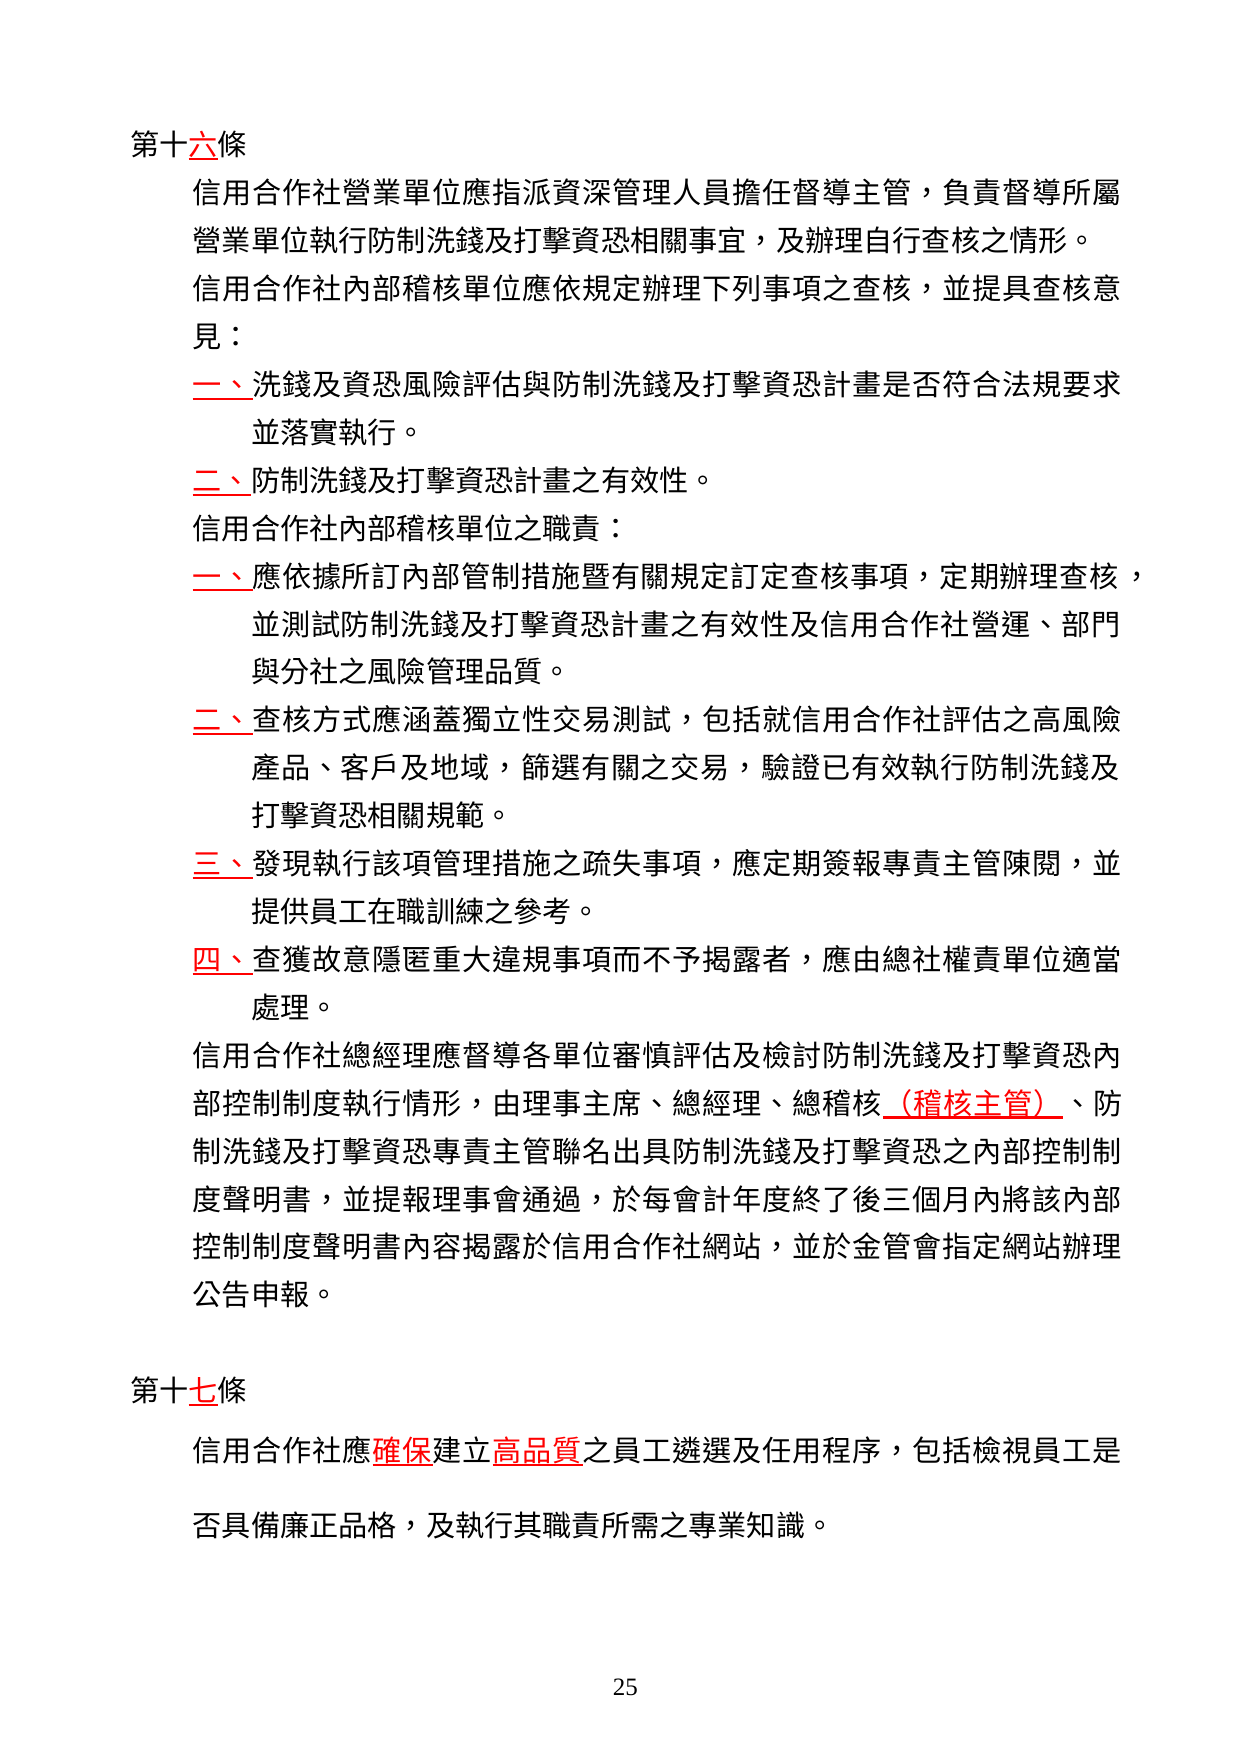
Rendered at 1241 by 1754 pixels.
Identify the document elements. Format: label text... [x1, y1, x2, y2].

text 二、防制洗錢及打擊資恐計畫之有效性。 [192, 453, 1122, 501]
text 四、查獲故意隱匿重大違規事項而不予揭露者，應由總社權責單位適當處理。 [192, 932, 1122, 1028]
text 二、查核方式應涵蓋獨立性交易測試，包括就信用合作社評估之高風險產品、客戶及地域，篩選有關之交易，驗證已有效執行防制洗錢及打擊資恐相關規範。 [192, 692, 1122, 836]
text 信用合作社內部稽核單位應依規定辦理下列事項之查核，並提具查核意見： [192, 261, 1122, 357]
text 信用合作社內部稽核單位之職責： [192, 501, 1122, 549]
text 一、應依據所訂內部管制措施暨有關規定訂定查核事項，定期辦理查核，並測試防制洗錢及打擊資恐計畫之有效性及信用合作社營運、部門與分社之風險管理品質。 [192, 549, 1122, 692]
text 信用合作社應確保建立高品質之員工遴選及任用程序，包括檢視員工是否具備廉正品格，及執行其職責所需之專業知識。 [192, 1411, 1122, 1562]
text 信用合作社總經理應督導各單位審慎評估及檢討防制洗錢及打擊資恐內部控制制度執行情形，由理事主席、總經理、總稽核（稽核主管）、防制洗錢及打擊資恐專責主管聯名出具防制洗錢及打擊資恐之內部控制制度聲明書，並提報理事會通過，於每會計年度終了後三個月內將該內部控制制度聲明書內容揭露於信用合作社網站，並於金管會指定網站辦理公告申報。 [192, 1028, 1122, 1315]
text 三、發現執行該項管理措施之疏失事項，應定期簽報專責主管陳閱，並提供員工在職訓練之參考。 [192, 836, 1122, 932]
text 第十七條 [130, 1363, 1122, 1411]
text 信用合作社營業單位應指派資深管理人員擔任督導主管，負責督導所屬營業單位執行防制洗錢及打擊資恐相關事宜，及辦理自行查核之情形。 [192, 165, 1122, 261]
text 第十六條 [130, 117, 1122, 165]
text 一、洗錢及資恐風險評估與防制洗錢及打擊資恐計畫是否符合法規要求並落實執行。 [192, 357, 1122, 453]
